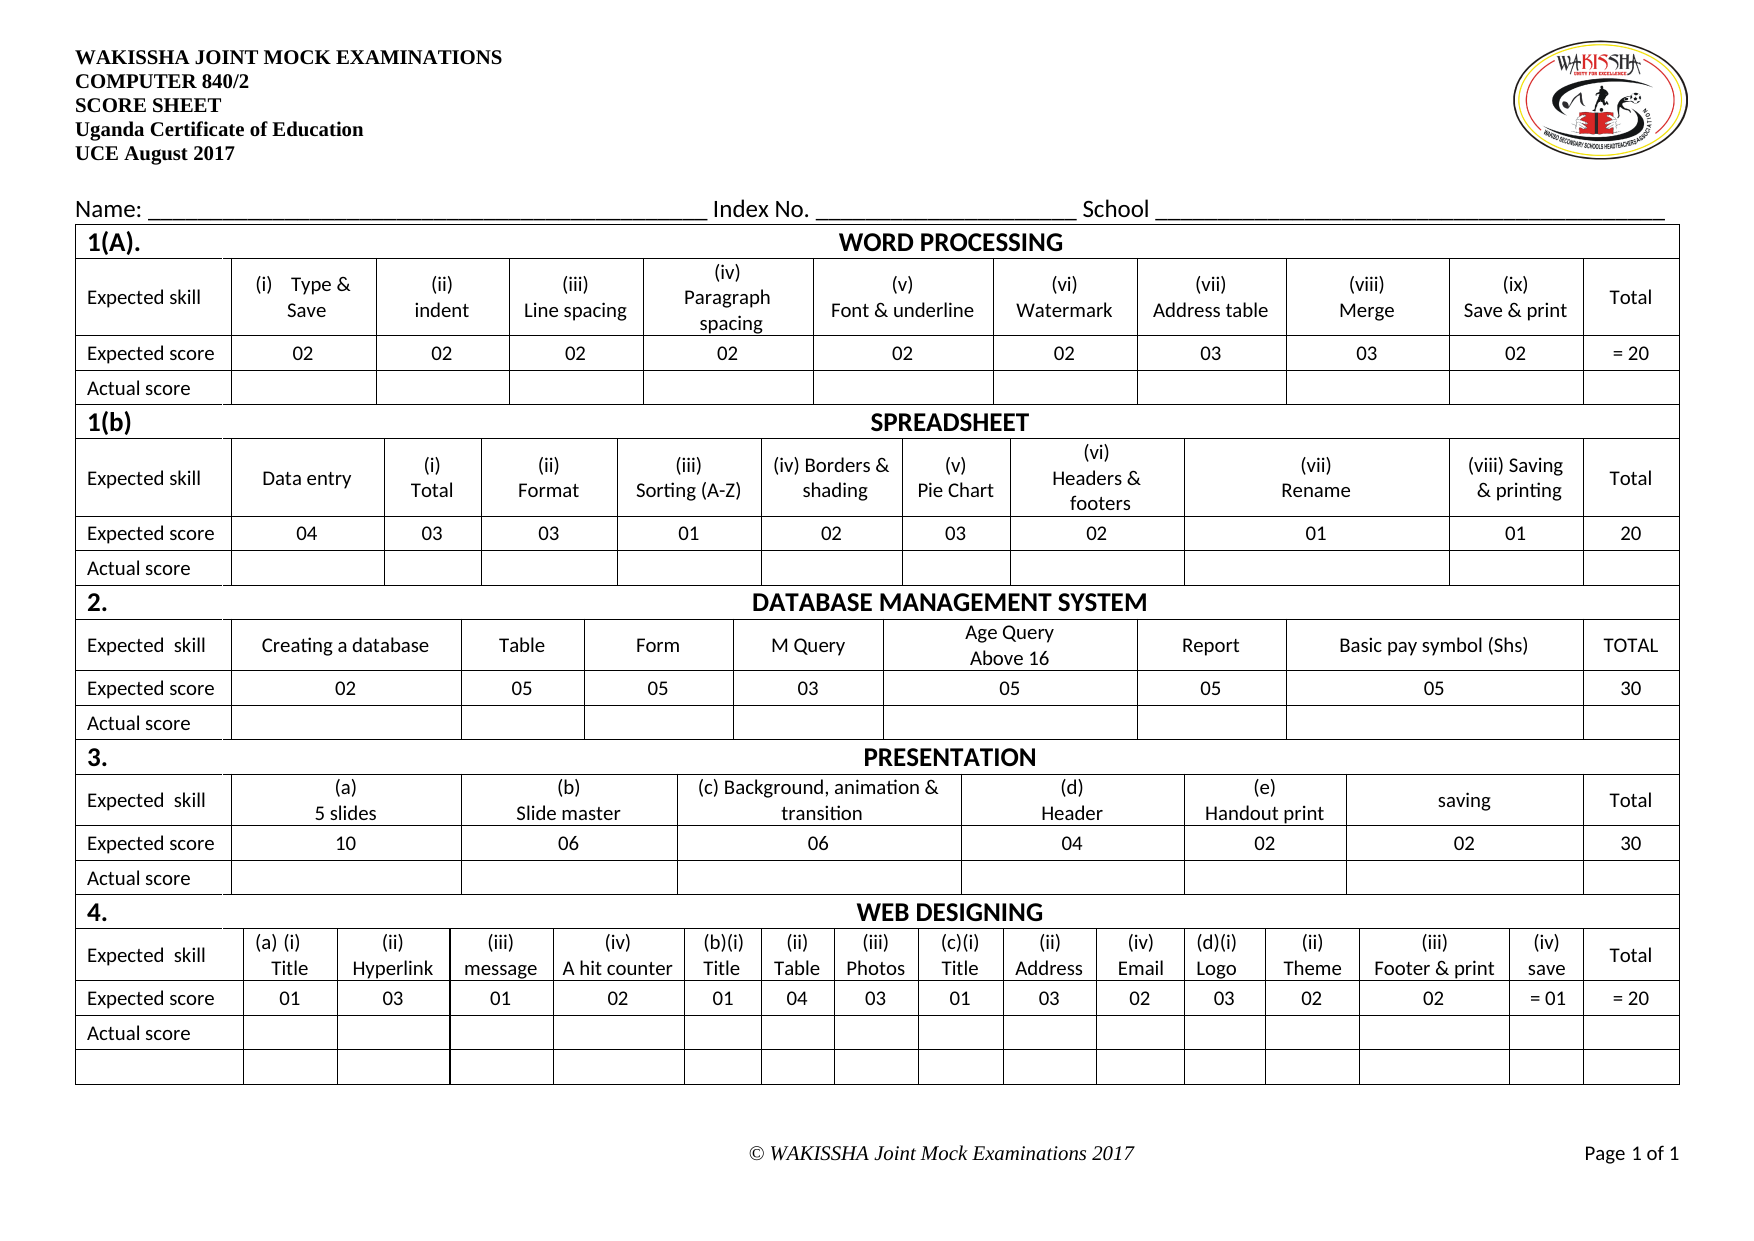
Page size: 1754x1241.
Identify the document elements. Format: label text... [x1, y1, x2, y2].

table_cell 01 [1450, 517, 1583, 550]
table_cell Expected score [76, 336, 231, 370]
table_cell Form [585, 620, 733, 670]
table_cell [1004, 1050, 1096, 1084]
table_cell [510, 371, 643, 404]
table_cell [1584, 861, 1679, 894]
text Name: _____________________________________________ Index No. _____________________ School _________________________________________ [75, 193, 1679, 224]
table_cell (c)(i) Title [919, 929, 1003, 980]
table_cell (iv) Email [1097, 929, 1184, 980]
table_cell (ii) Address [1004, 929, 1096, 980]
table_cell 2. [76, 586, 222, 618]
table_cell [377, 371, 509, 404]
table_cell [1287, 706, 1583, 739]
table_cell (iii) Sorting (A-Z) [618, 439, 761, 516]
table_cell (ii) Format [482, 439, 617, 516]
table_cell (b)(i) Title [685, 929, 761, 980]
table_cell 05 [1138, 671, 1286, 705]
table_cell Creating a database [232, 620, 461, 670]
table_cell [451, 1016, 553, 1049]
text SCORE SHEET [75, 93, 1512, 117]
table_cell [618, 551, 761, 584]
table_cell [462, 861, 677, 894]
table_cell 05 [462, 671, 584, 705]
table_cell 06 [462, 826, 677, 860]
table_cell 03 [835, 981, 918, 1015]
table_cell 03 [1138, 336, 1286, 370]
table_cell WEB DESIGNING [223, 895, 1679, 928]
table_cell 03 [338, 981, 449, 1015]
table_cell (ii) indent [377, 259, 509, 335]
table_cell [962, 861, 1184, 894]
table_cell Expected skill [76, 929, 243, 980]
table_cell 02 [554, 981, 684, 1015]
table_cell = 20 [1584, 336, 1679, 370]
table_cell 02 [1360, 981, 1509, 1015]
table_cell 4. [76, 895, 222, 928]
table_cell (i) Title [244, 929, 337, 980]
table_cell 02 [644, 336, 813, 370]
table_cell [884, 706, 1137, 739]
table_cell Basic pay symbol (Shs) [1287, 620, 1583, 670]
table_cell [554, 1016, 684, 1049]
table_cell (iii) message [451, 929, 553, 980]
table_cell [554, 1050, 684, 1084]
table_cell [1287, 371, 1449, 404]
table_cell (d)(i) Logo [1185, 929, 1265, 980]
table_cell SPREADSHEET [223, 405, 1679, 438]
table_cell 03 [385, 517, 481, 550]
table_cell [482, 551, 617, 584]
table_cell [1584, 1050, 1679, 1084]
table_cell 02 [762, 517, 902, 550]
table_cell TOTAL [1584, 620, 1679, 670]
table_cell Actual score [76, 861, 231, 894]
table_cell (vi) Watermark [994, 259, 1137, 335]
table_cell 06 [678, 826, 961, 860]
table_cell 02 [994, 336, 1137, 370]
table_cell 04 [232, 517, 384, 550]
table_cell [1266, 1016, 1359, 1049]
table_cell = 01 [1510, 981, 1583, 1015]
table_cell 01 [1185, 517, 1449, 550]
table_cell saving [1347, 775, 1583, 825]
table_cell Expected skill [76, 439, 231, 516]
table_cell [76, 1050, 243, 1084]
table_cell [1097, 1050, 1184, 1084]
table_cell (ii) Hyperlink [338, 929, 449, 980]
table_cell 20 [1584, 517, 1679, 550]
table_cell (vii) Rename [1185, 439, 1449, 516]
table_cell [232, 551, 384, 584]
table_cell [1450, 551, 1583, 584]
table_cell [1266, 1050, 1359, 1084]
table_cell [762, 551, 902, 584]
table_cell [1584, 1016, 1679, 1049]
table_cell 02 [1011, 517, 1184, 550]
table_cell 03 [734, 671, 883, 705]
table_cell 02 [377, 336, 509, 370]
table_cell (iv) Paragraph spacing [644, 259, 813, 335]
table_header WORD PROCESSING [223, 225, 1679, 258]
table_cell 03 [482, 517, 617, 550]
table_cell PRESENTATION [223, 740, 1679, 773]
table_cell (vi) Headers & footers [1011, 439, 1184, 516]
table_cell (ii) Table [762, 929, 834, 980]
table_cell (v) Font & underline [814, 259, 993, 335]
table_cell (iii) Photos [835, 929, 918, 980]
table_cell 01 [244, 981, 337, 1015]
table_cell (d) Header [962, 775, 1184, 825]
table_cell [644, 371, 813, 404]
table_cell (e) Handout print [1185, 775, 1346, 825]
table_cell [1584, 706, 1679, 739]
table_cell (iv) Borders & shading [762, 439, 902, 516]
table_cell 05 [884, 671, 1137, 705]
table_cell (ix) Save & print [1450, 259, 1583, 335]
table_cell (vii) Address table [1138, 259, 1286, 335]
table_cell 30 [1584, 826, 1679, 860]
table_cell [1138, 706, 1286, 739]
table_cell [244, 1050, 337, 1084]
table_cell M Query [734, 620, 883, 670]
table_cell [919, 1016, 1003, 1049]
table_cell Data entry [232, 439, 384, 516]
table_cell [338, 1016, 449, 1049]
table_cell [1347, 861, 1583, 894]
table_cell [232, 706, 461, 739]
table_cell [919, 1050, 1003, 1084]
table_cell 02 [1347, 826, 1583, 860]
table_cell [1185, 1016, 1265, 1049]
table_cell Type & Save [232, 259, 376, 335]
table_cell (ii) Theme [1266, 929, 1359, 980]
text Uganda Certificate of Education [75, 117, 1512, 141]
table_cell [685, 1050, 761, 1084]
table_cell 10 [232, 826, 461, 860]
table_cell [1004, 1016, 1096, 1049]
table_cell Table [462, 620, 584, 670]
table_cell [814, 371, 993, 404]
table_cell Total [1584, 439, 1679, 516]
table_cell 03 [1185, 981, 1265, 1015]
table_cell DATABASE MANAGEMENT SYSTEM [223, 586, 1679, 618]
table_cell [685, 1016, 761, 1049]
table_cell Expected score [76, 671, 231, 705]
table_cell 02 [1185, 826, 1346, 860]
table_cell 04 [762, 981, 834, 1015]
table_cell [1097, 1016, 1184, 1049]
table_cell [762, 1016, 834, 1049]
table_cell [1584, 551, 1679, 584]
table_cell [734, 706, 883, 739]
table_cell [1450, 371, 1583, 404]
table_cell Actual score [76, 1016, 243, 1049]
table_cell 05 [585, 671, 733, 705]
table_cell 02 [232, 336, 376, 370]
table_cell [1584, 371, 1679, 404]
text UCE August 2017 [75, 141, 1679, 165]
table_cell Expected skill [76, 259, 231, 335]
table_cell [1185, 1050, 1265, 1084]
table_cell [1185, 551, 1449, 584]
table_cell (iv) save [1510, 929, 1583, 980]
table_cell 01 [618, 517, 761, 550]
table_cell [585, 706, 733, 739]
table_cell Age Query Above 16 [884, 620, 1137, 670]
table_cell 02 [510, 336, 643, 370]
table_cell Expected score [76, 981, 243, 1015]
text COMPUTER 840/2 [75, 69, 1512, 93]
table_cell [338, 1050, 449, 1084]
table_cell [678, 861, 961, 894]
table_cell 05 [1287, 671, 1583, 705]
table_cell [994, 371, 1137, 404]
table_cell [1360, 1050, 1509, 1084]
table_cell [1185, 861, 1346, 894]
table_cell Actual score [76, 551, 231, 584]
table_cell (viii) Saving & printing [1450, 439, 1583, 516]
table_cell Expected score [76, 826, 231, 860]
table_cell (iii) Line spacing [510, 259, 643, 335]
table_cell 02 [814, 336, 993, 370]
table_cell Total [1584, 929, 1679, 980]
table_cell [451, 1050, 553, 1084]
table_cell 03 [1004, 981, 1096, 1015]
table_cell (v) Pie Chart [903, 439, 1010, 516]
table_cell [462, 706, 584, 739]
table_cell [244, 1016, 337, 1049]
table_cell 02 [1450, 336, 1583, 370]
table_cell [1510, 1016, 1583, 1049]
table_cell [232, 371, 376, 404]
table_cell [1360, 1016, 1509, 1049]
table_cell 01 [451, 981, 553, 1015]
table_cell (iii) Footer & print [1360, 929, 1509, 980]
table_cell [835, 1050, 918, 1084]
table_cell 02 [232, 671, 461, 705]
table_cell (a) 5 slides [232, 775, 461, 825]
table_cell Report [1138, 620, 1286, 670]
table_cell [835, 1016, 918, 1049]
table_cell (viii) Merge [1287, 259, 1449, 335]
table_cell [1510, 1050, 1583, 1084]
table_cell Expected score [76, 517, 231, 550]
text WAKISSHA JOINT MOCK EXAMINATIONS [75, 45, 1512, 69]
table_cell 02 [1097, 981, 1184, 1015]
table_header 1(A). [76, 225, 222, 258]
table_cell Actual score [76, 371, 231, 404]
table_cell 01 [919, 981, 1003, 1015]
table_cell 03 [1287, 336, 1449, 370]
table_cell 1(b) [76, 405, 222, 438]
table_cell Total [1584, 775, 1679, 825]
table_cell = 20 [1584, 981, 1679, 1015]
table_cell [903, 551, 1010, 584]
table_cell Expected skill [76, 775, 231, 825]
table_cell [232, 861, 461, 894]
table_cell Expected skill [76, 620, 231, 670]
table_cell 01 [685, 981, 761, 1015]
table_cell Actual score [76, 706, 231, 739]
table_cell 02 [1266, 981, 1359, 1015]
table_cell 04 [962, 826, 1184, 860]
table_cell [385, 551, 481, 584]
table_cell [762, 1050, 834, 1084]
table_cell (i) Total [385, 439, 481, 516]
table_cell (iv) A hit counter [554, 929, 684, 980]
table_cell (b) Slide master [462, 775, 677, 825]
table_cell 03 [903, 517, 1010, 550]
table_cell [1138, 371, 1286, 404]
table_cell Total [1584, 259, 1679, 335]
table_cell (c) Background, animation & transition [678, 775, 961, 825]
table_cell 30 [1584, 671, 1679, 705]
table_cell [1011, 551, 1184, 584]
table_cell 3. [76, 740, 222, 773]
